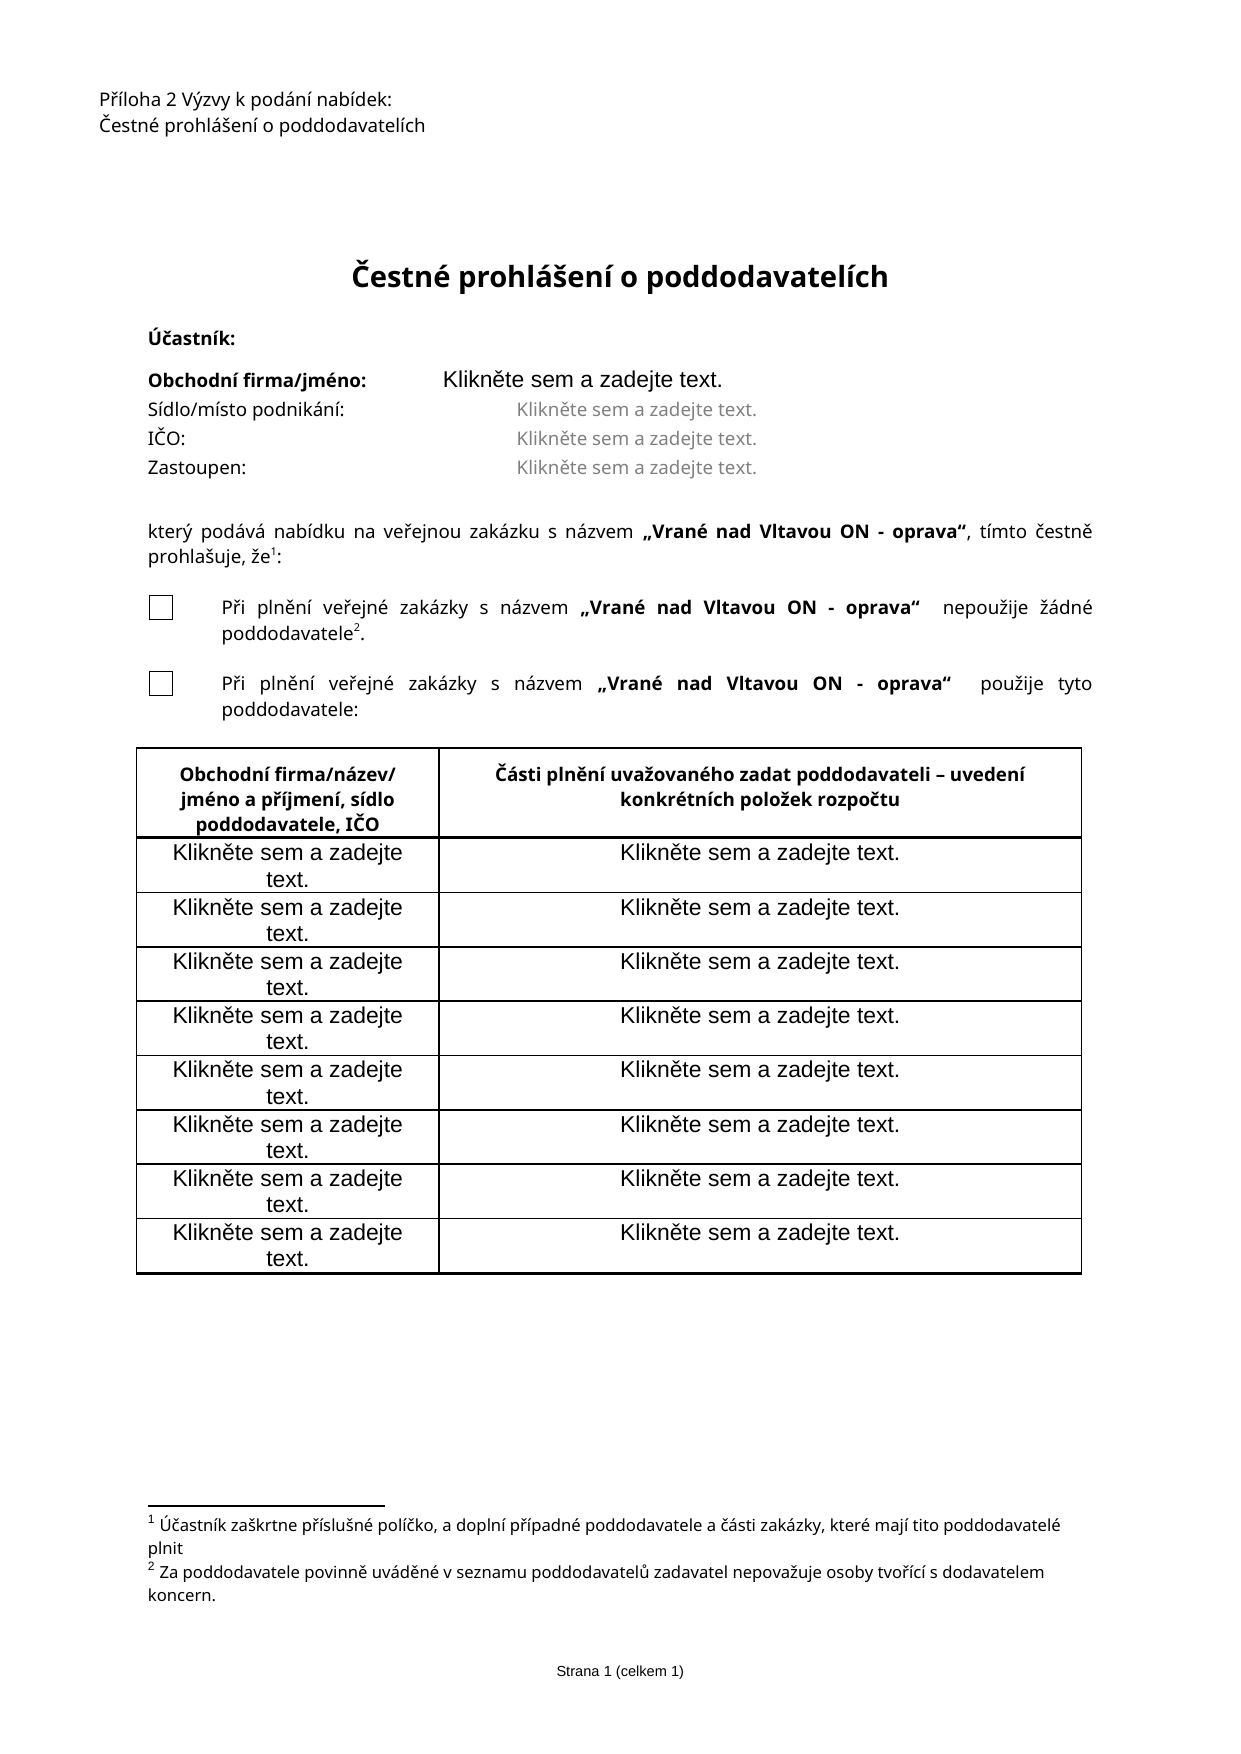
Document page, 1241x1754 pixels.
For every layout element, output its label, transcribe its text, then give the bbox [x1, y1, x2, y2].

text Obchodní firma/jméno: [148, 364, 1093, 393]
text Účastník: [148, 321, 1093, 352]
table_header Části plnění uvažovaného zadat poddodavateli – uvedení konkrétních položek rozpočtu [440, 749, 1081, 836]
title Čestné prohlášení o poddodavatelích [148, 256, 1093, 296]
table_header Obchodní firma/název/ jméno a příjmení, sídlo poddodavatele, IČO [137, 749, 438, 836]
text Sídlo/místo podnikání: [148, 393, 1093, 422]
text který podává nabídku na veřejnou zakázku s názvem „Vrané nad Vltavou ON - oprava“, tímto čestně prohlašuje, že: [148, 518, 1093, 569]
text Při plnění veřejné zakázky s názvem „Vrané nad Vltavou ON - oprava“ použije tyto poddodavatele: [148, 670, 1093, 721]
text Při plnění veřejné zakázky s názvem „Vrané nad Vltavou ON - oprava“ nepoužije žádné poddodavatele. [148, 594, 1093, 645]
text IČO: [148, 422, 1093, 451]
text Zastoupen: [148, 451, 1093, 480]
